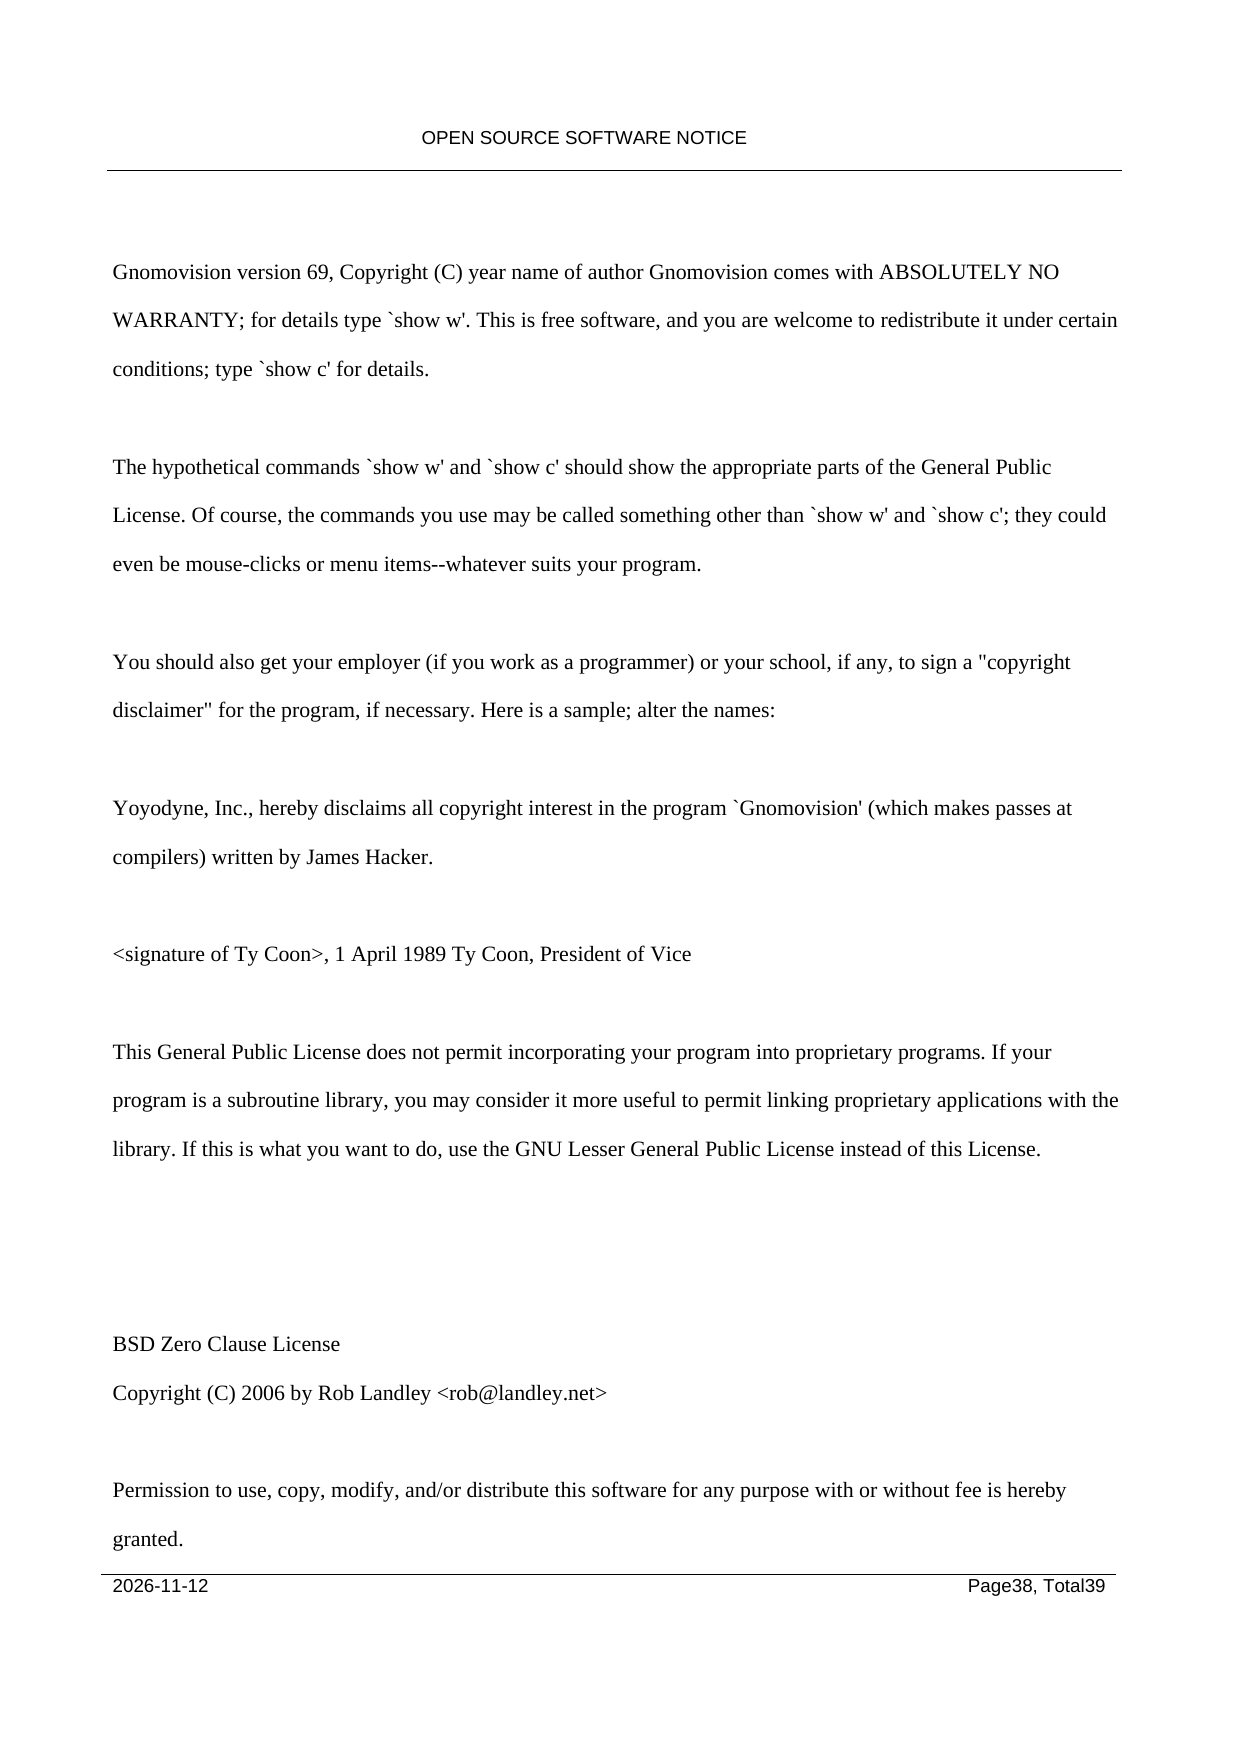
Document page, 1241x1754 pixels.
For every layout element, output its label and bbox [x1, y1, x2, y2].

text [112, 206, 1128, 1555]
